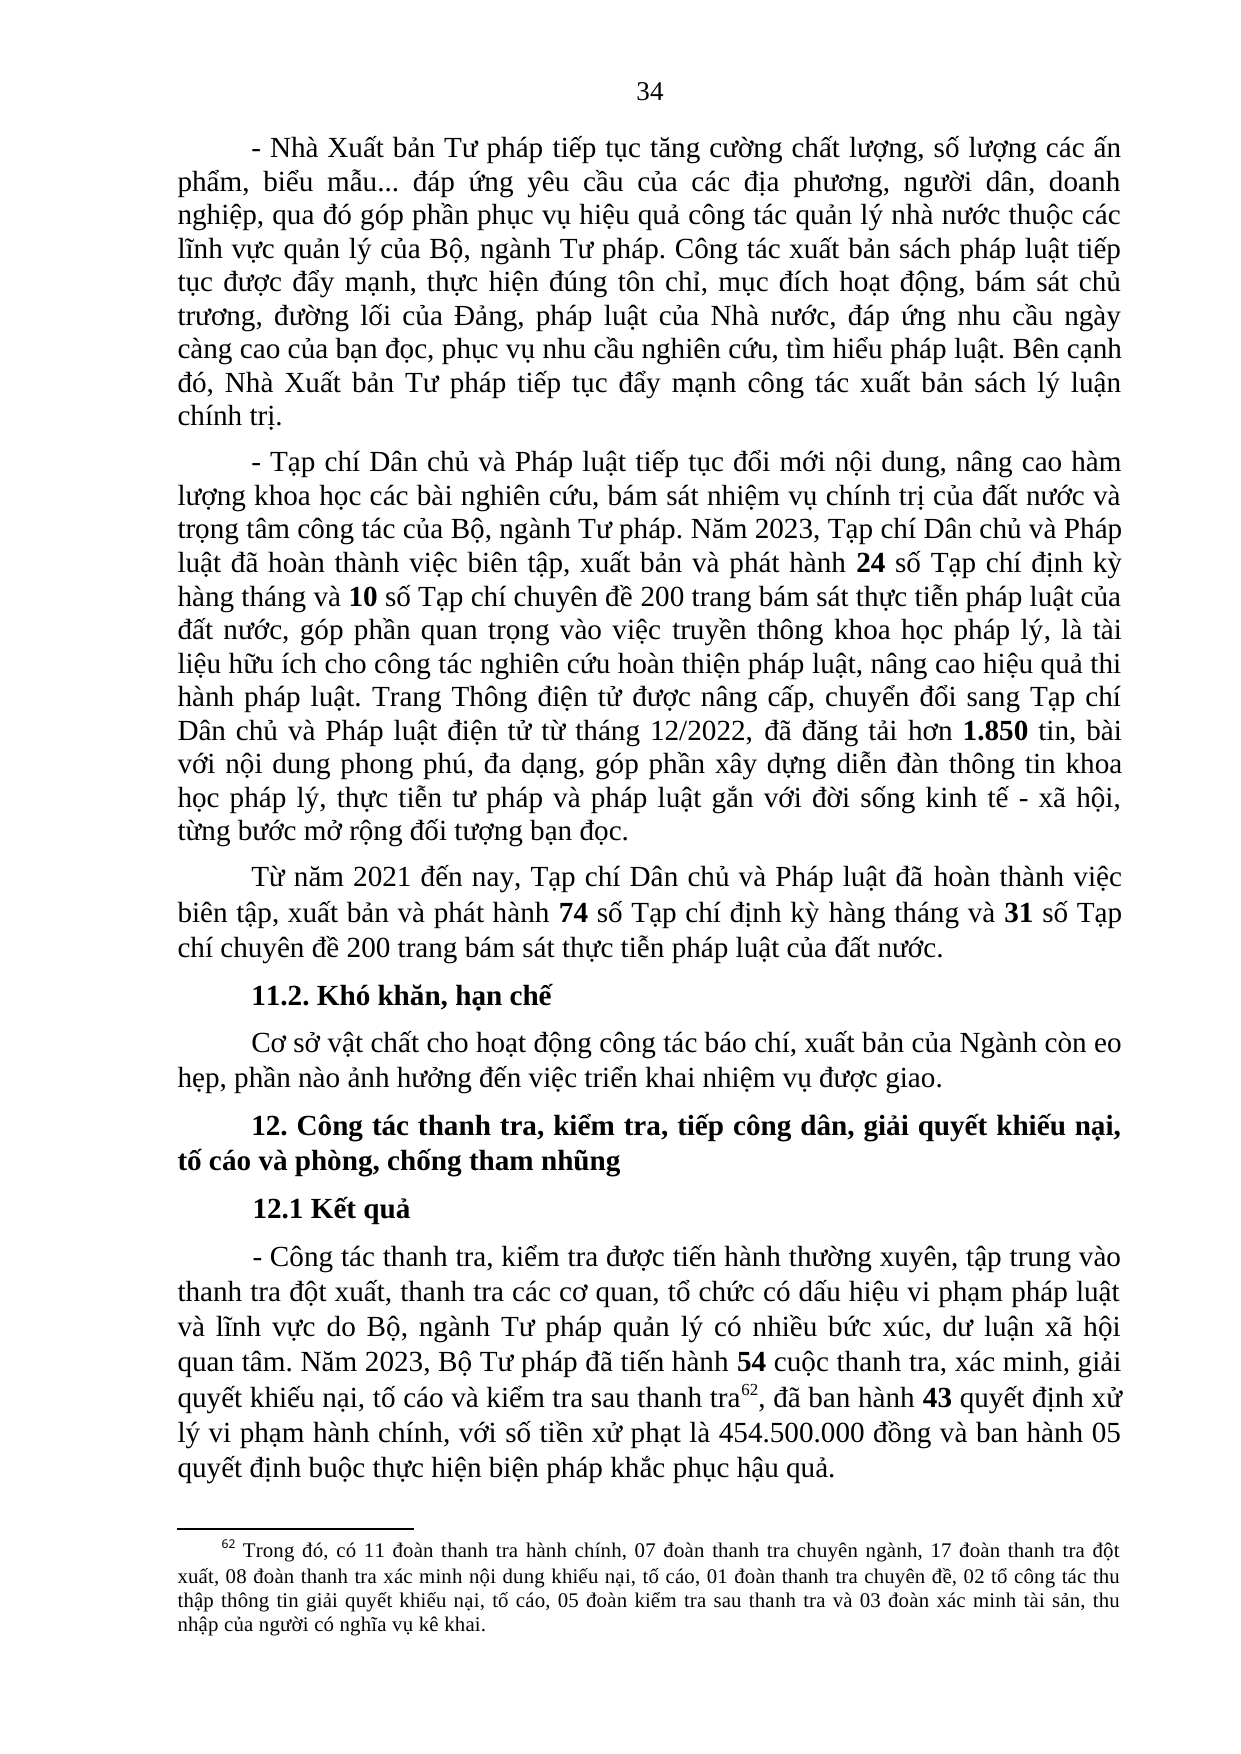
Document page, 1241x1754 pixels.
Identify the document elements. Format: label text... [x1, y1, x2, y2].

text 11.2. Khó khăn, hạn chế [177, 978, 1122, 1011]
text 12.1 Kết quả [177, 1191, 1122, 1225]
text Cơ sở vật chất cho hoạt động công tác báo chí, xuất bản của Ngành còn eo hẹp, phần nào ảnh hưởng đến việc triển khai nhiệm vụ được giao. [177, 1025, 1122, 1094]
text - Nhà Xuất bản Tư pháp tiếp tục tăng cường chất lượng, số lượng các ấn phẩm, biểu mẫu... đáp ứng yêu cầu của các địa phương, người dân, doanh nghiệp, qua đó góp phần phục vụ hiệu quả công tác quản lý nhà nước thuộc các lĩnh vực quản lý của Bộ, ngành Tư pháp. Công tác xuất bản sách pháp luật tiếp tục được đẩy mạnh, thực hiện đúng tôn chỉ, mục đích hoạt động, bám sát chủ trương, đường lối của Đảng, pháp luật của Nhà nước, đáp ứng nhu cầu ngày càng cao của bạn đọc, phục vụ nhu cầu nghiên cứu, tìm hiểu pháp luật. Bên cạnh đó, Nhà Xuất bản Tư pháp tiếp tục đẩy mạnh công tác xuất bản sách lý luận chính trị. [177, 130, 1122, 432]
text Từ năm 2021 đến nay, Tạp chí Dân chủ và Pháp luật đã hoàn thành việc biên tập, xuất bản và phát hành 74 số Tạp chí định kỳ hàng tháng và 31 số Tạp chí chuyên đề 200 trang bám sát thực tiễn pháp luật của đất nước. [177, 859, 1122, 963]
text - Tạp chí Dân chủ và Pháp luật tiếp tục đổi mới nội dung, nâng cao hàm lượng khoa học các bài nghiên cứu, bám sát nhiệm vụ chính trị của đất nước và trọng tâm công tác của Bộ, ngành Tư pháp. Năm 2023, Tạp chí Dân chủ và Pháp luật đã hoàn thành việc biên tập, xuất bản và phát hành 24 số Tạp chí định kỳ hàng tháng và 10 số Tạp chí chuyên đề 200 trang bám sát thực tiễn pháp luật của đất nước, góp phần quan trọng vào việc truyền thông khoa học pháp lý, là tài liệu hữu ích cho công tác nghiên cứu hoàn thiện pháp luật, nâng cao hiệu quả thi hành pháp luật. Trang Thông điện tử được nâng cấp, chuyển đổi sang Tạp chí Dân chủ và Pháp luật điện tử từ tháng 12/2022, đã đăng tải hơn 1.850 tin, bài với nội dung phong phú, đa dạng, góp phần xây dựng diễn đàn thông tin khoa học pháp lý, thực tiễn tư pháp và pháp luật gắn với đời sống kinh tế - xã hội, từng bước mở rộng đối tượng bạn đọc. [177, 444, 1122, 847]
subtitle 12. Công tác thanh tra, kiểm tra, tiếp công dân, giải quyết khiếu nại, tố cáo và phòng, chống tham nhũng [177, 1108, 1122, 1177]
text - Công tác thanh tra, kiểm tra được tiến hành thường xuyên, tập trung vào thanh tra đột xuất, thanh tra các cơ quan, tổ chức có dấu hiệu vi phạm pháp luật và lĩnh vực do Bộ, ngành Tư pháp quản lý có nhiều bức xúc, dư luận xã hội quan tâm. Năm 2023, Bộ Tư pháp đã tiến hành 54 cuộc thanh tra, xác minh, giải quyết khiếu nại, tố cáo và kiểm tra sau thanh tra, đã ban hành 43 quyết định xử lý vi phạm hành chính, với số tiền xử phạt là 454.500.000 đồng và ban hành 05 quyết định buộc thực hiện biện pháp khắc phục hậu quả. [177, 1239, 1122, 1484]
